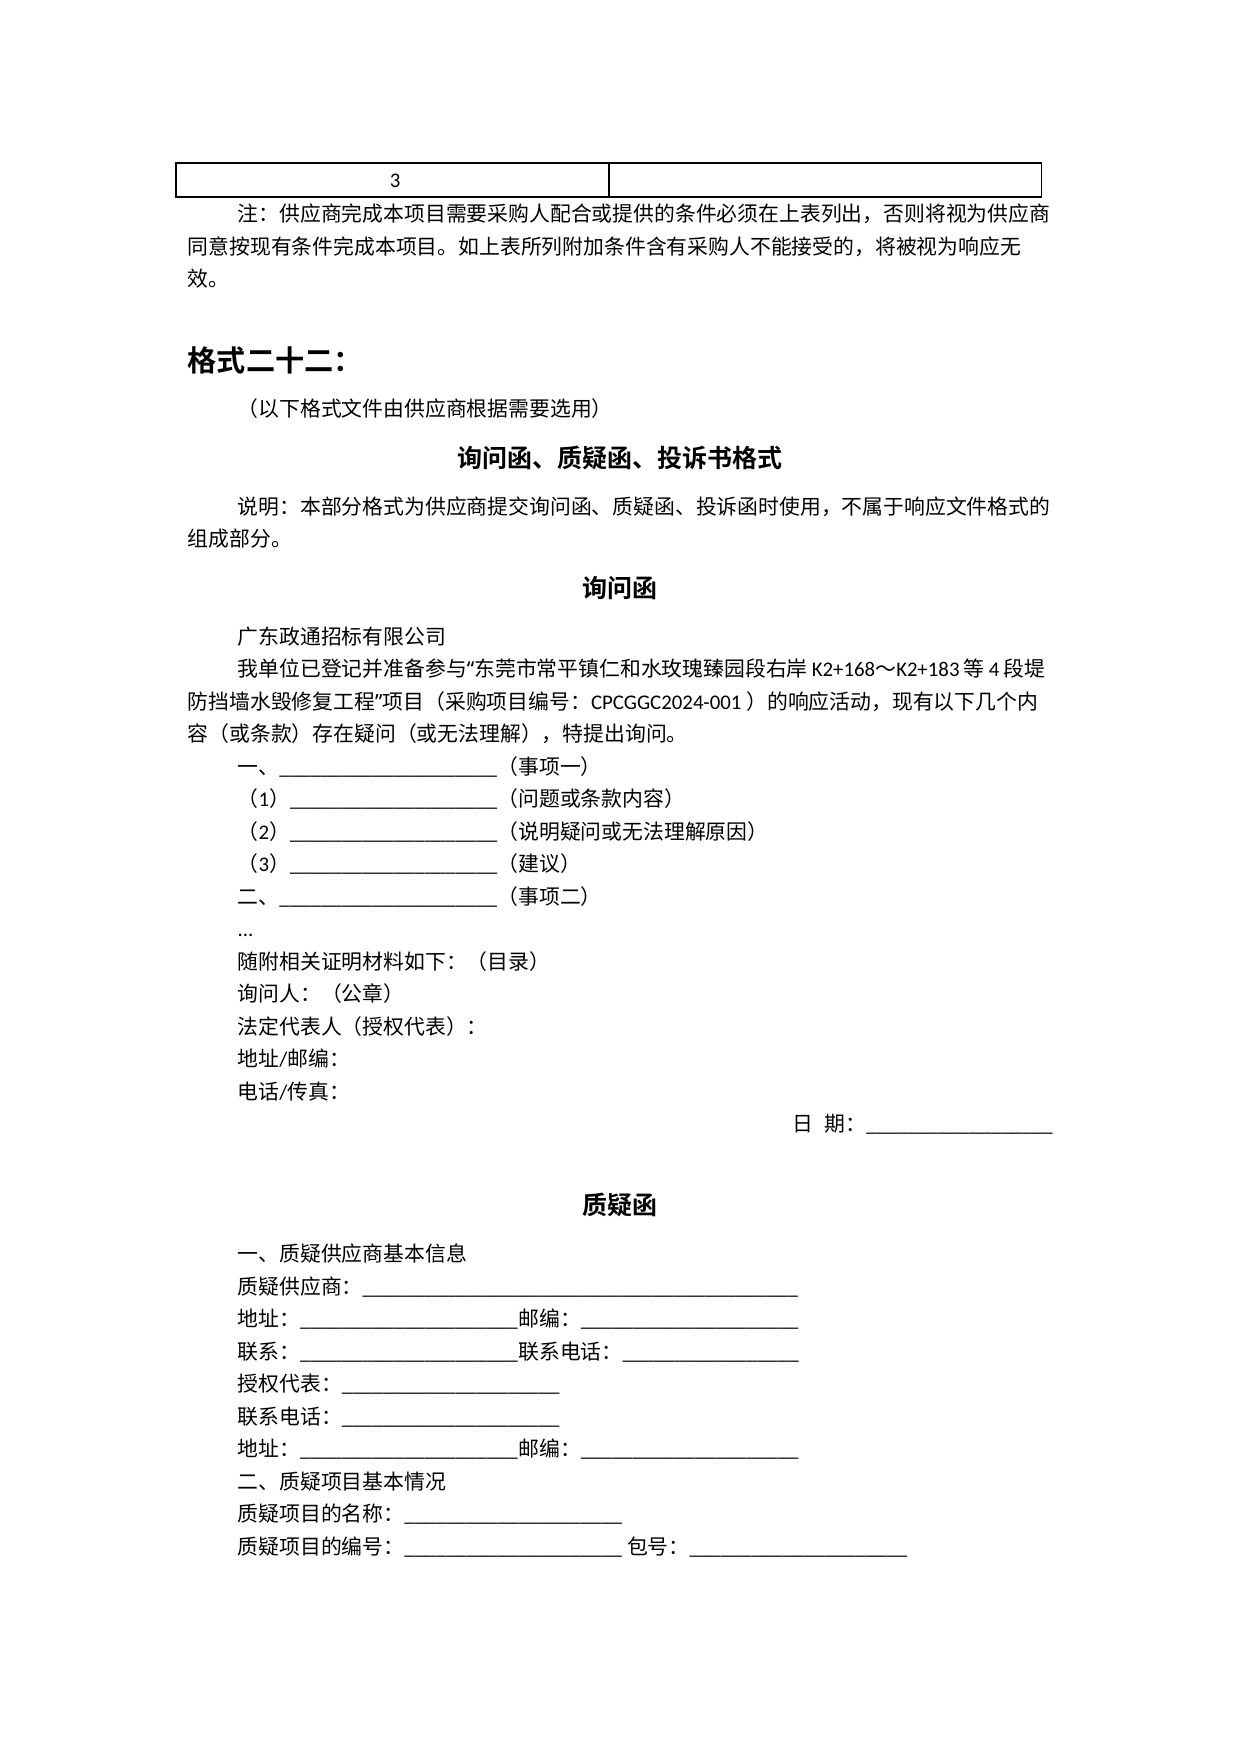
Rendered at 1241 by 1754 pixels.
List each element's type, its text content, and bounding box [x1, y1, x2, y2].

text （1）____________________（问题或条款内容） [187, 783, 1053, 815]
text 一、质疑供应商基本信息 [187, 1238, 1053, 1270]
text 电话/传真： [187, 1075, 1053, 1108]
text （3）____________________（建议） [187, 848, 1053, 880]
text （以下格式文件由供应商根据需要选用） [187, 393, 1053, 425]
text 联系电话：_____________________ [187, 1400, 1053, 1433]
text 联系：_____________________联系电话：_________________ [187, 1335, 1053, 1368]
text 一、_____________________（事项一） [187, 750, 1053, 783]
text 质疑供应商：__________________________________________ [187, 1270, 1053, 1303]
text 日 期：__________________ [187, 1108, 1053, 1140]
text 地址：_____________________邮编：_____________________ [187, 1433, 1053, 1465]
text 说明：本部分格式为供应商提交询问函、质疑函、投诉函时使用，不属于响应文件格式的组成部分。 [187, 490, 1053, 555]
text 格式二十二： [187, 328, 1053, 393]
text （2）____________________（说明疑问或无法理解原因） [187, 815, 1053, 848]
text 法定代表人（授权代表）： [187, 1010, 1053, 1043]
text 询问人：（公章） [187, 978, 1053, 1010]
text 询问函、质疑函、投诉书格式 [187, 425, 1053, 490]
table_cell [610, 164, 1041, 196]
text 注：供应商完成本项目需要采购人配合或提供的条件必须在上表列出，否则将视为供应商同意按现有条件完成本项目。如上表所列附加条件含有采购人不能接受的，将被视为响应无效。 [187, 198, 1053, 295]
text 广东政通招标有限公司 [187, 620, 1053, 653]
text 授权代表：_____________________ [187, 1368, 1053, 1400]
text 二、_____________________（事项二） [187, 880, 1053, 913]
text 质疑函 [187, 1173, 1053, 1238]
text 地址：_____________________邮编：_____________________ [187, 1303, 1053, 1335]
text 质疑项目的名称：_____________________ [187, 1498, 1053, 1530]
text 随附相关证明材料如下：（目录） [187, 945, 1053, 978]
text 二、质疑项目基本情况 [187, 1465, 1053, 1498]
table_cell 3 [177, 164, 608, 196]
text 询问函 [187, 555, 1053, 620]
text 地址/邮编： [187, 1043, 1053, 1075]
text ... [187, 913, 1053, 945]
text 我单位已登记并准备参与“东莞市常平镇仁和水玫瑰臻园段右岸K2+168～K2+183等4段堤防挡墙水毁修复工程”项目（采购项目编号：CPCGGC2024-001 ）的响应活动，现有以下几个内容（或条款）存在疑问（或无法理解），特提出询问。 [187, 653, 1053, 750]
text 质疑项目的编号：_____________________ 包号：_____________________ [187, 1530, 1053, 1563]
